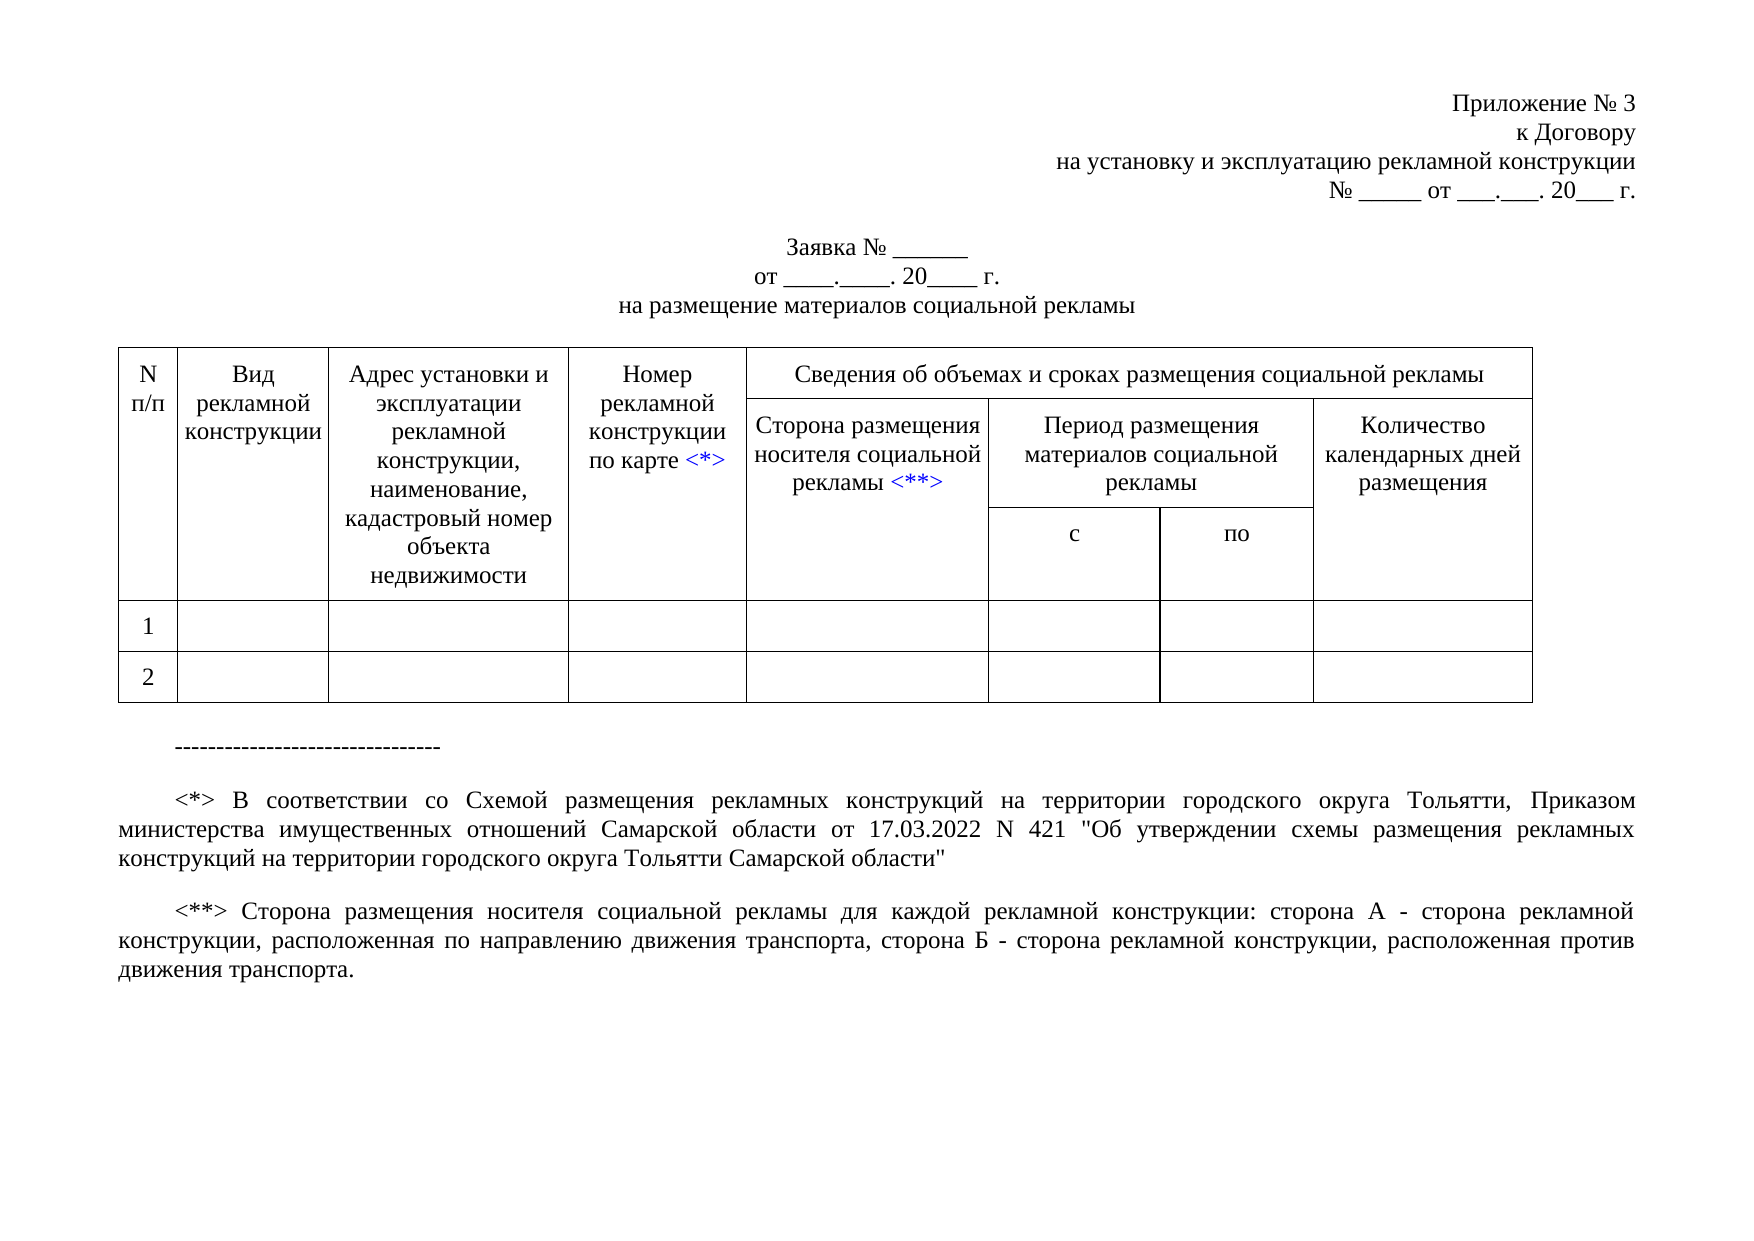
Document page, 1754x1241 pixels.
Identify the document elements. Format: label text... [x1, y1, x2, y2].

table_cell [747, 652, 988, 702]
text Заявка № ______ [118, 232, 1636, 261]
table_cell с [989, 508, 1159, 599]
text <**> Сторона размещения носителя социальной рекламы для каждой рекламной конструкции: сторона А - сторона рекламной конструкции, расположенная по направлению движения транспорта, сторона Б - сторона рекламной конструкции, расположенная против движения транспорта. [118, 896, 1636, 983]
table_cell [1161, 652, 1313, 702]
text № _____ от ___.___. 20___ г. [118, 175, 1636, 203]
table_cell [178, 601, 328, 651]
table_cell [178, 652, 328, 702]
table_cell Сторона размещения носителя социальной рекламы <**> [747, 399, 988, 599]
table_cell [747, 601, 988, 651]
table_cell [1314, 601, 1532, 651]
table_cell [329, 601, 568, 651]
text на установку и эксплуатацию рекламной конструкции [118, 146, 1636, 175]
table_cell [329, 652, 568, 702]
table_cell 1 [119, 601, 177, 651]
table_header Номер рекламной конструкции по карте <*> [569, 348, 746, 599]
table_header Адрес установки и эксплуатации рекламной конструкции, наименование, кадастровый номер объекта недвижимости [329, 348, 568, 599]
table_cell Период размещения материалов социальной рекламы [989, 399, 1313, 507]
table_cell по [1161, 508, 1313, 599]
table_header Сведения об объемах и сроках размещения социальной рекламы [747, 348, 1532, 398]
table_cell [1161, 601, 1313, 651]
table_header Вид рекламной конструкции [178, 348, 328, 599]
table_header N п/п [119, 348, 177, 599]
text -------------------------------- [118, 731, 1636, 760]
text Приложение № 3 [118, 88, 1636, 117]
table_cell [989, 652, 1159, 702]
table_cell [569, 601, 746, 651]
table_cell [989, 601, 1159, 651]
text от ____.____. 20____ г. [118, 261, 1636, 290]
text на размещение материалов социальной рекламы [118, 290, 1636, 318]
table_cell Количество календарных дней размещения [1314, 399, 1532, 599]
table_cell 2 [119, 652, 177, 702]
text <*> В соответствии со Схемой размещения рекламных конструкций на территории городского округа Тольятти, Приказом министерства имущественных отношений Самарской области от 17.03.2022 N 421 "Об утверждении схемы размещения рекламных конструкций на территории городского округа Тольятти Самарской области" [118, 785, 1636, 871]
table_cell [569, 652, 746, 702]
table_cell [1314, 652, 1532, 702]
text к Договору [118, 117, 1636, 146]
